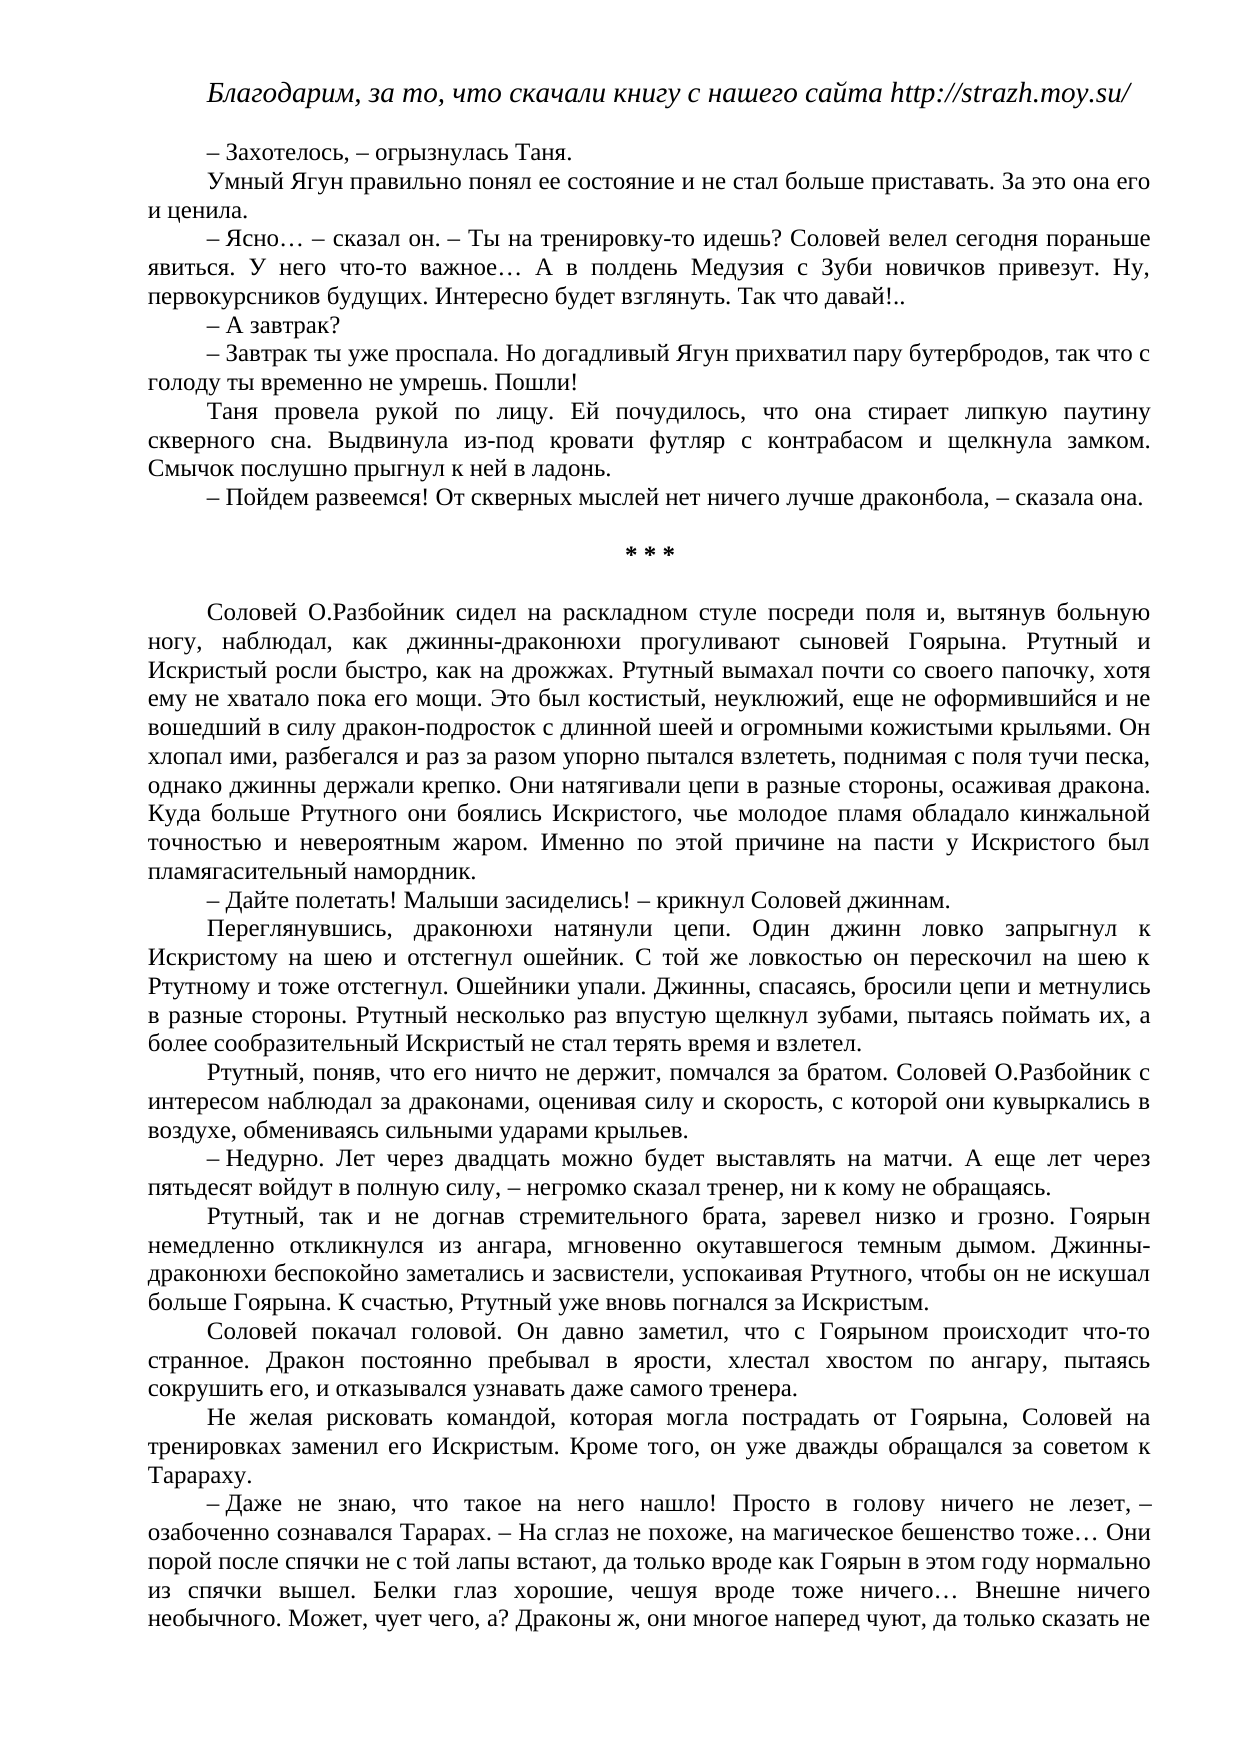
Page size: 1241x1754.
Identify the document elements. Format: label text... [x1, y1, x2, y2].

text – Ясно… – сказал он. – Ты на тренировку-то идешь? Соловей велел сегодня пораньше явиться. У него что-то важное… А в полдень Медузия с Зуби новичков привезут. Ну, первокурсников будущих. Интересно будет взглянуть. Так что давай!.. [148, 223, 1152, 310]
text Ртутный, поняв, что его ничто не держит, помчался за братом. Соловей О.Разбойник с интересом наблюдал за драконами, оценивая силу и скорость, с которой они кувыркались в воздухе, обмениваясь сильными ударами крыльев. [148, 1057, 1152, 1143]
text Переглянувшись, драконюхи натянули цепи. Один джинн ловко запрыгнул к Искристому на шею и отстегнул ошейник. С той же ловкостью он перескочил на шею к Ртутному и тоже отстегнул. Ошейники упали. Джинны, спасаясь, бросили цепи и метнулись в разные стороны. Ртутный несколько раз впустую щелкнул зубами, пытаясь поймать их, а более сообразительный Искристый не стал терять время и взлетел. [148, 913, 1152, 1057]
text – Недурно. Лет через двадцать можно будет выставлять на матчи. А еще лет через пятьдесят войдут в полную силу, – негромко сказал тренер, ни к кому не обращаясь. [148, 1143, 1152, 1201]
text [148, 1488, 1152, 1632]
text Соловей покачал головой. Он давно заметил, что с Гоярыном происходит что-то странное. Дракон постоянно пребывал в ярости, хлестал хвостом по ангару, пытаясь сокрушить его, и отказывался узнавать даже самого тренера. [148, 1316, 1152, 1402]
text – Пойдем развеемся! От скверных мыслей нет ничего лучше драконбола, – сказала она. [148, 482, 1152, 511]
text Ртутный, так и не догнав стремительного брата, заревел низко и грозно. Гоярын немедленно откликнулся из ангара, мгновенно окутавшегося темным дымом. Джинны-драконюхи беспокойно заметались и засвистели, успокаивая Ртутного, чтобы он не искушал больше Гоярына. К счастью, Ртутный уже вновь погнался за Искристым. [148, 1201, 1152, 1316]
text – А завтрак? [148, 310, 1152, 338]
text Умный Ягун правильно понял ее состояние и не стал больше приставать. За это она его и ценила. [148, 166, 1152, 223]
text – Завтрак ты уже проспала. Но догадливый Ягун прихватил пару бутербродов, так что с голоду ты временно не умрешь. Пошли! [148, 338, 1152, 396]
text – Дайте полетать! Малыши засиделись! – крикнул Соловей джиннам. [148, 885, 1152, 913]
text Не желая рисковать командой, которая могла пострадать от Гоярына, Соловей на тренировках заменил его Искристым. Кроме того, он уже дважды обращался за советом к Тарараху. [148, 1402, 1152, 1488]
text – Захотелось, – огрызнулась Таня. [148, 137, 1152, 166]
text Таня провела рукой по лицу. Ей почудилось, что она стирает липкую паутину скверного сна. Выдвинула из-под кровати футляр с контрабасом и щелкнула замком. Смычок послушно прыгнул к ней в ладонь. [148, 396, 1152, 482]
text Соловей О.Разбойник сидел на раскладном стуле посреди поля и, вытянув больную ногу, наблюдал, как джинны-драконюхи прогуливают сыновей Гоярына. Ртутный и Искристый росли быстро, как на дрожжах. Ртутный вымахал почти со своего папочку, хотя ему не хватало пока его мощи. Это был костистый, неуклюжий, еще не оформившийся и не вошедший в силу дракон-подросток с длинной шеей и огромными кожистыми крыльями. Он хлопал ими, разбегался и раз за разом упорно пытался взлететь, поднимая с поля тучи песка, однако джинны держали крепко. Они натягивали цепи в разные стороны, осаживая дракона. Куда больше Ртутного они боялись Искристого, чье молодое пламя обладало кинжальной точностью и невероятным жаром. Именно по этой причине на пасти у Искристого был пламягасительный намордник. [148, 597, 1152, 885]
subtitle * * * [148, 540, 1152, 568]
